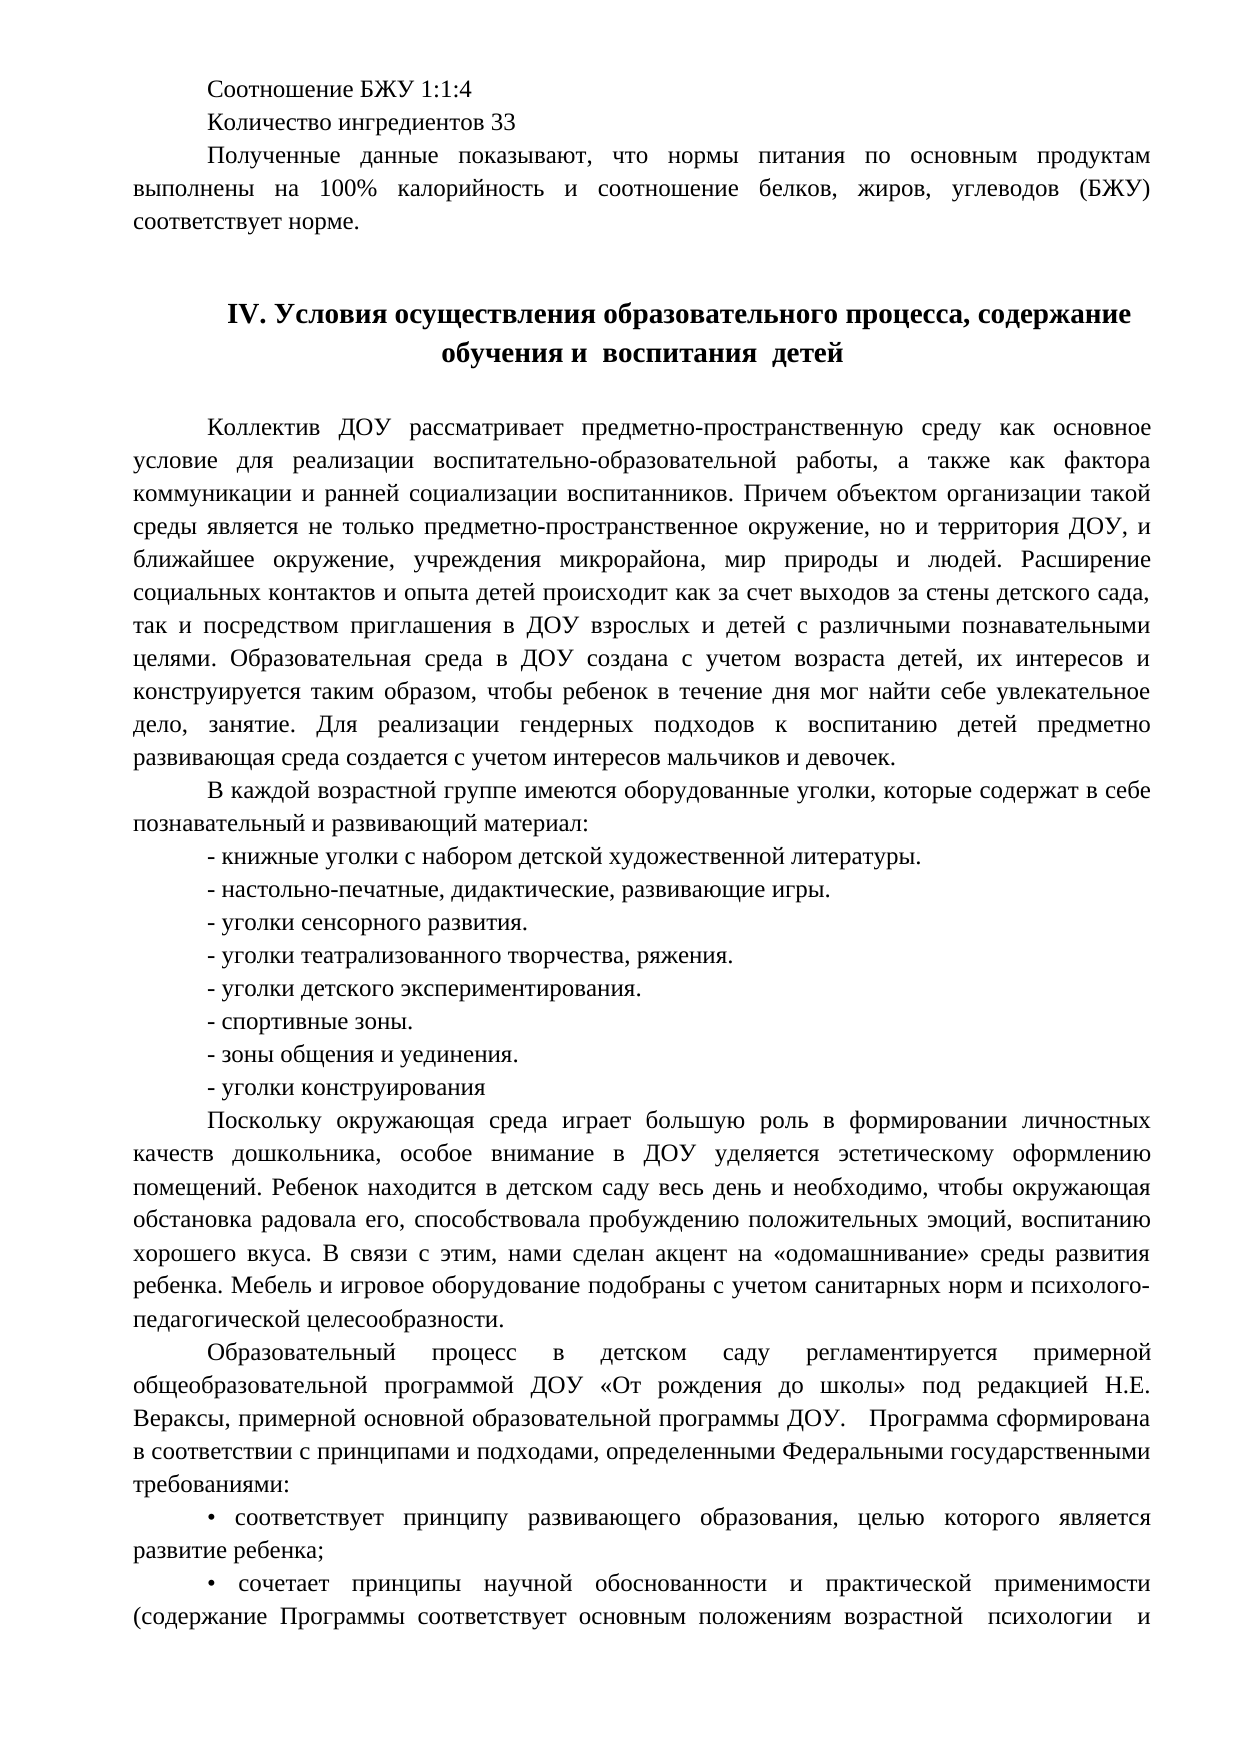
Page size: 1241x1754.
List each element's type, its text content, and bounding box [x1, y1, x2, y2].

text - книжные уголки с набором детской художественной литературы. [133, 841, 1152, 870]
text - настольно-печатные, дидактические, развивающие игры. [133, 874, 1152, 903]
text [133, 1568, 1152, 1629]
text - уголки сенсорного развития. [133, 907, 1152, 936]
text В каждой возрастной группе имеются оборудованные уголки, которые содержат в себе познавательный и развивающий материал: [133, 775, 1152, 837]
text - уголки театрализованного творчества, ряжения. [133, 940, 1152, 969]
text - спортивные зоны. [133, 1006, 1152, 1035]
text - зоны общения и уединения. [133, 1039, 1152, 1068]
text Количество ингредиентов 33 [133, 107, 1152, 136]
text - уголки конструирования [133, 1072, 1152, 1101]
text Полученные данные показывают, что нормы питания по основным продуктам выполнены на 100% калорийность и соотношение белков, жиров, углеводов (БЖУ) соответствует норме. [133, 140, 1152, 235]
text Соотношение БЖУ 1:1:4 [133, 74, 1152, 103]
text • соответствует принципу развивающего образования, целью которого является развитие ребенка; [133, 1502, 1152, 1563]
text - уголки детского экспериментирования. [133, 973, 1152, 1002]
text IV. Условия осуществления образовательного процесса, содержание обучения и воспитания детей [133, 296, 1152, 368]
text Образовательный процесс в детском саду регламентируется примерной общеобразовательной программой ДОУ «От рождения до школы» под редакцией Н.Е. Вераксы, примерной основной образовательной программы ДОУ. Программа сформирована в соответствии с принципами и подходами, определенными Федеральными государственными требованиями: [133, 1337, 1152, 1497]
text Поскольку окружающая среда играет большую роль в формировании личностных качеств дошкольника, особое внимание в ДОУ уделяется эстетическому оформлению помещений. Ребенок находится в детском саду весь день и необходимо, чтобы окружающая обстановка радовала его, способствовала пробуждению положительных эмоций, воспитанию хорошего вкуса. В связи с этим, нами сделан акцент на «одомашнивание» среды развития ребенка. Мебель и игровое оборудование подобраны с учетом санитарных норм и психолого-педагогической целесообразности. [133, 1106, 1152, 1332]
text Коллектив ДОУ рассматривает предметно-пространственную среду как основное условие для реализации воспитательно-образовательной работы, а также как фактора коммуникации и ранней социализации воспитанников. Причем объектом организации такой среды является не только предметно-пространственное окружение, но и территория ДОУ, и ближайшее окружение, учреждения микрорайона, мир природы и людей. Расширение социальных контактов и опыта детей происходит как за счет выходов за стены детского сада, так и посредством приглашения в ДОУ взрослых и детей с различными познавательными целями. Образовательная среда в ДОУ создана с учетом возраста детей, их интересов и конструируется таким образом, чтобы ребенок в течение дня мог найти себе увлекательное дело, занятие. Для реализации гендерных подходов к воспитанию детей предметно развивающая среда создается с учетом интересов мальчиков и девочек. [133, 412, 1152, 771]
